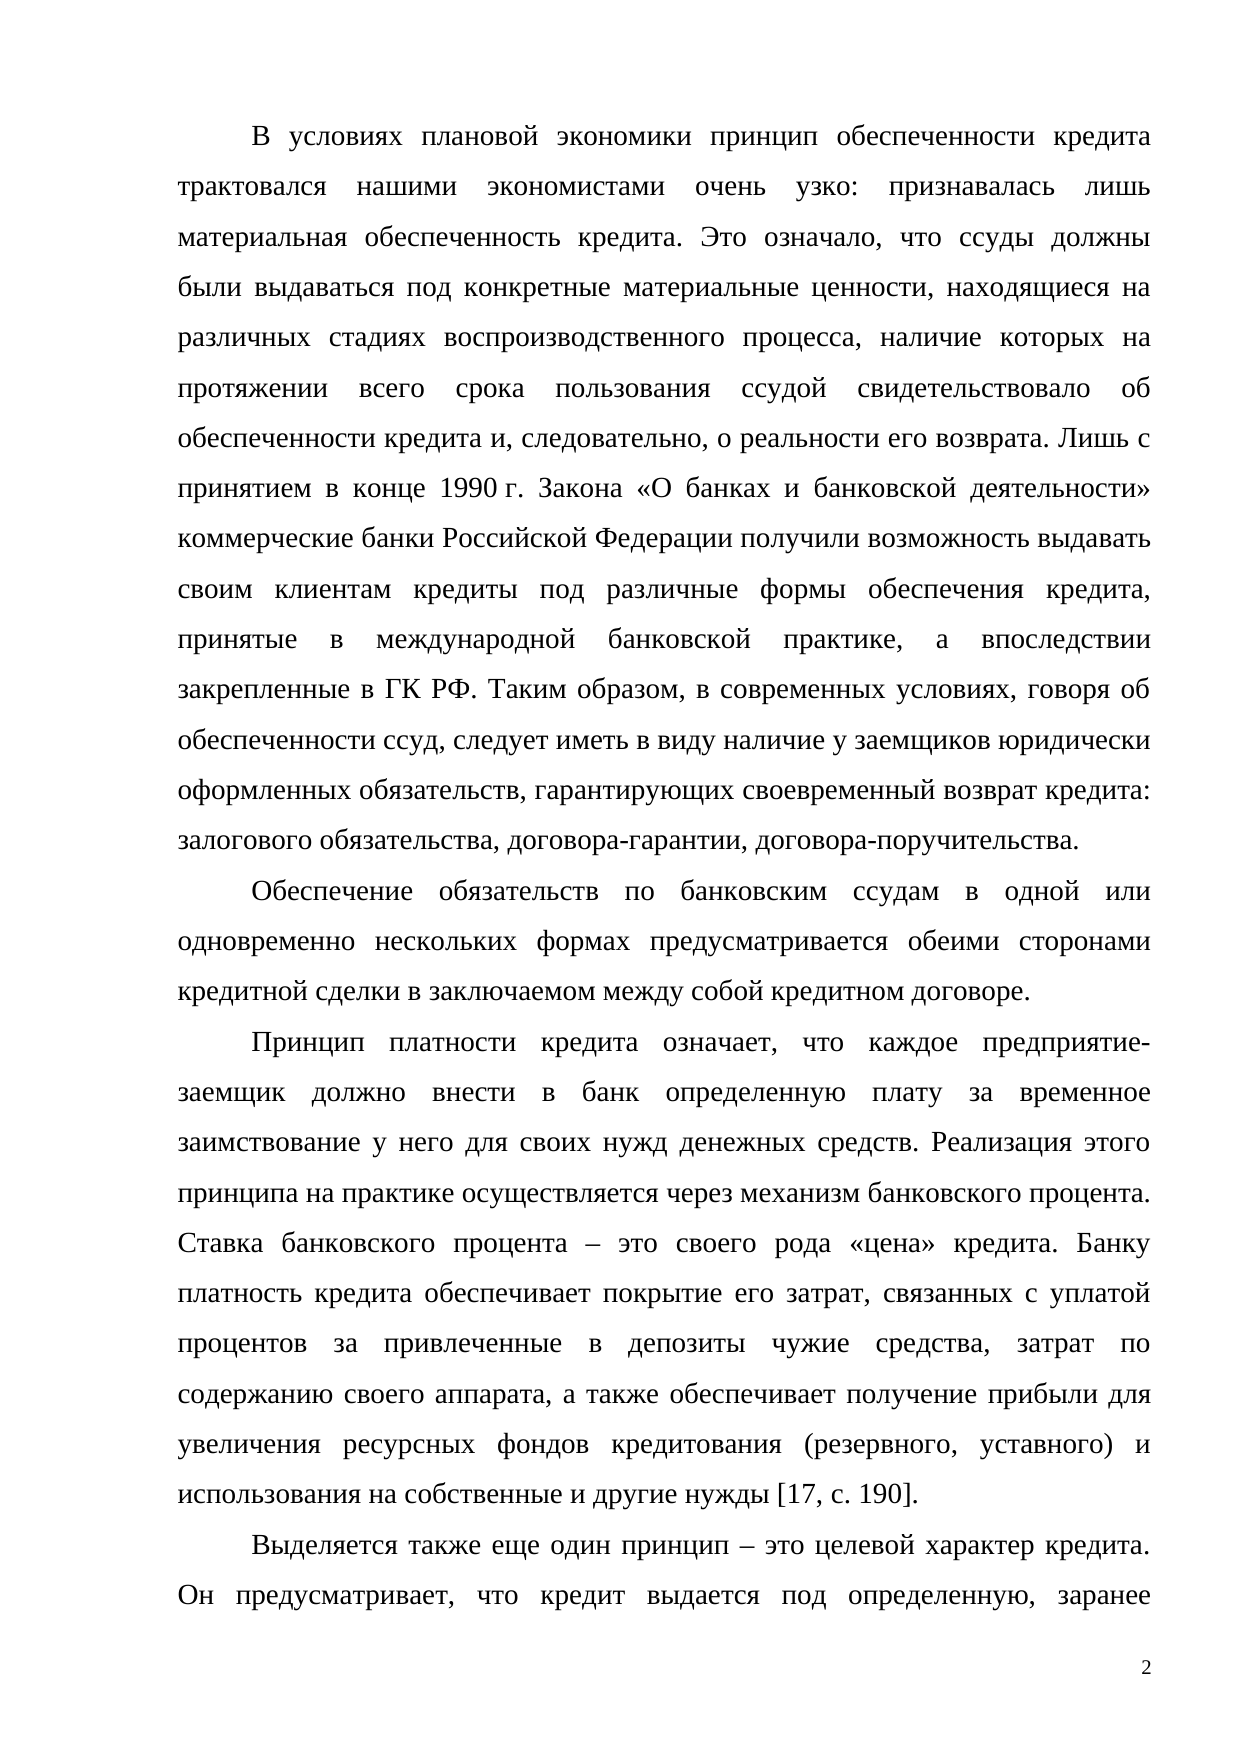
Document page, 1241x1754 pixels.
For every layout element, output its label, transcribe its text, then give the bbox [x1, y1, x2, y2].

subtitle Принцип платности кредита означает, что каждое предприятие-заемщик должно внести в банк определенную плату за временное заимствование у него для своих нужд денежных средств. Реализация этого принципа на практике осуществляется через механизм банковского процента. Ставка банковского процента – это своего рода «цена» кредита. Банку платность кредита обеспечивает покрытие его затрат, связанных с уплатой процентов за привлеченные в депозиты чужие средства, затрат по содержанию своего аппарата, а также обеспечивает получение прибыли для увеличения ресурсных фондов кредитования (резервного, уставного) и использования на собственные и другие нужды [17, c. 190]. [177, 1024, 1152, 1510]
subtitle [177, 1527, 1152, 1611]
subtitle В условиях плановой экономики принцип обеспеченности кредита трактовался нашими экономистами очень узко: признавалась лишь материальная обеспеченность кредита. Это означало, что ссуды должны были выдаваться под конкретные материальные ценности, находящиеся на различных стадиях воспроизводственного процесса, наличие которых на протяжении всего срока пользования ссудой свидетельствовало об обеспеченности кредита и, следовательно, о реальности его возврата. Лишь с принятием в конце 1990 г. Закона «О банках и банковской деятельности» коммерческие банки Российской Федерации получили возможность выдавать своим клиентам кредиты под различные формы обеспечения кредита, принятые в международной банковской практике, а впоследствии закрепленные в ГК РФ. Таким образом, в современных условиях, говоря об обеспеченности ссуд, следует иметь в виду наличие у заемщиков юридически оформленных обязательств, гарантирующих своевременный возврат кредита: залогового обязательства, договора-гарантии, договора-поручительства. [177, 118, 1152, 856]
subtitle Обеспечение обязательств по банковским ссудам в одной или одновременно нескольких формах предусматривается обеими сторонами кредитной сделки в заключаемом между собой кредитном договоре. [177, 873, 1152, 1007]
